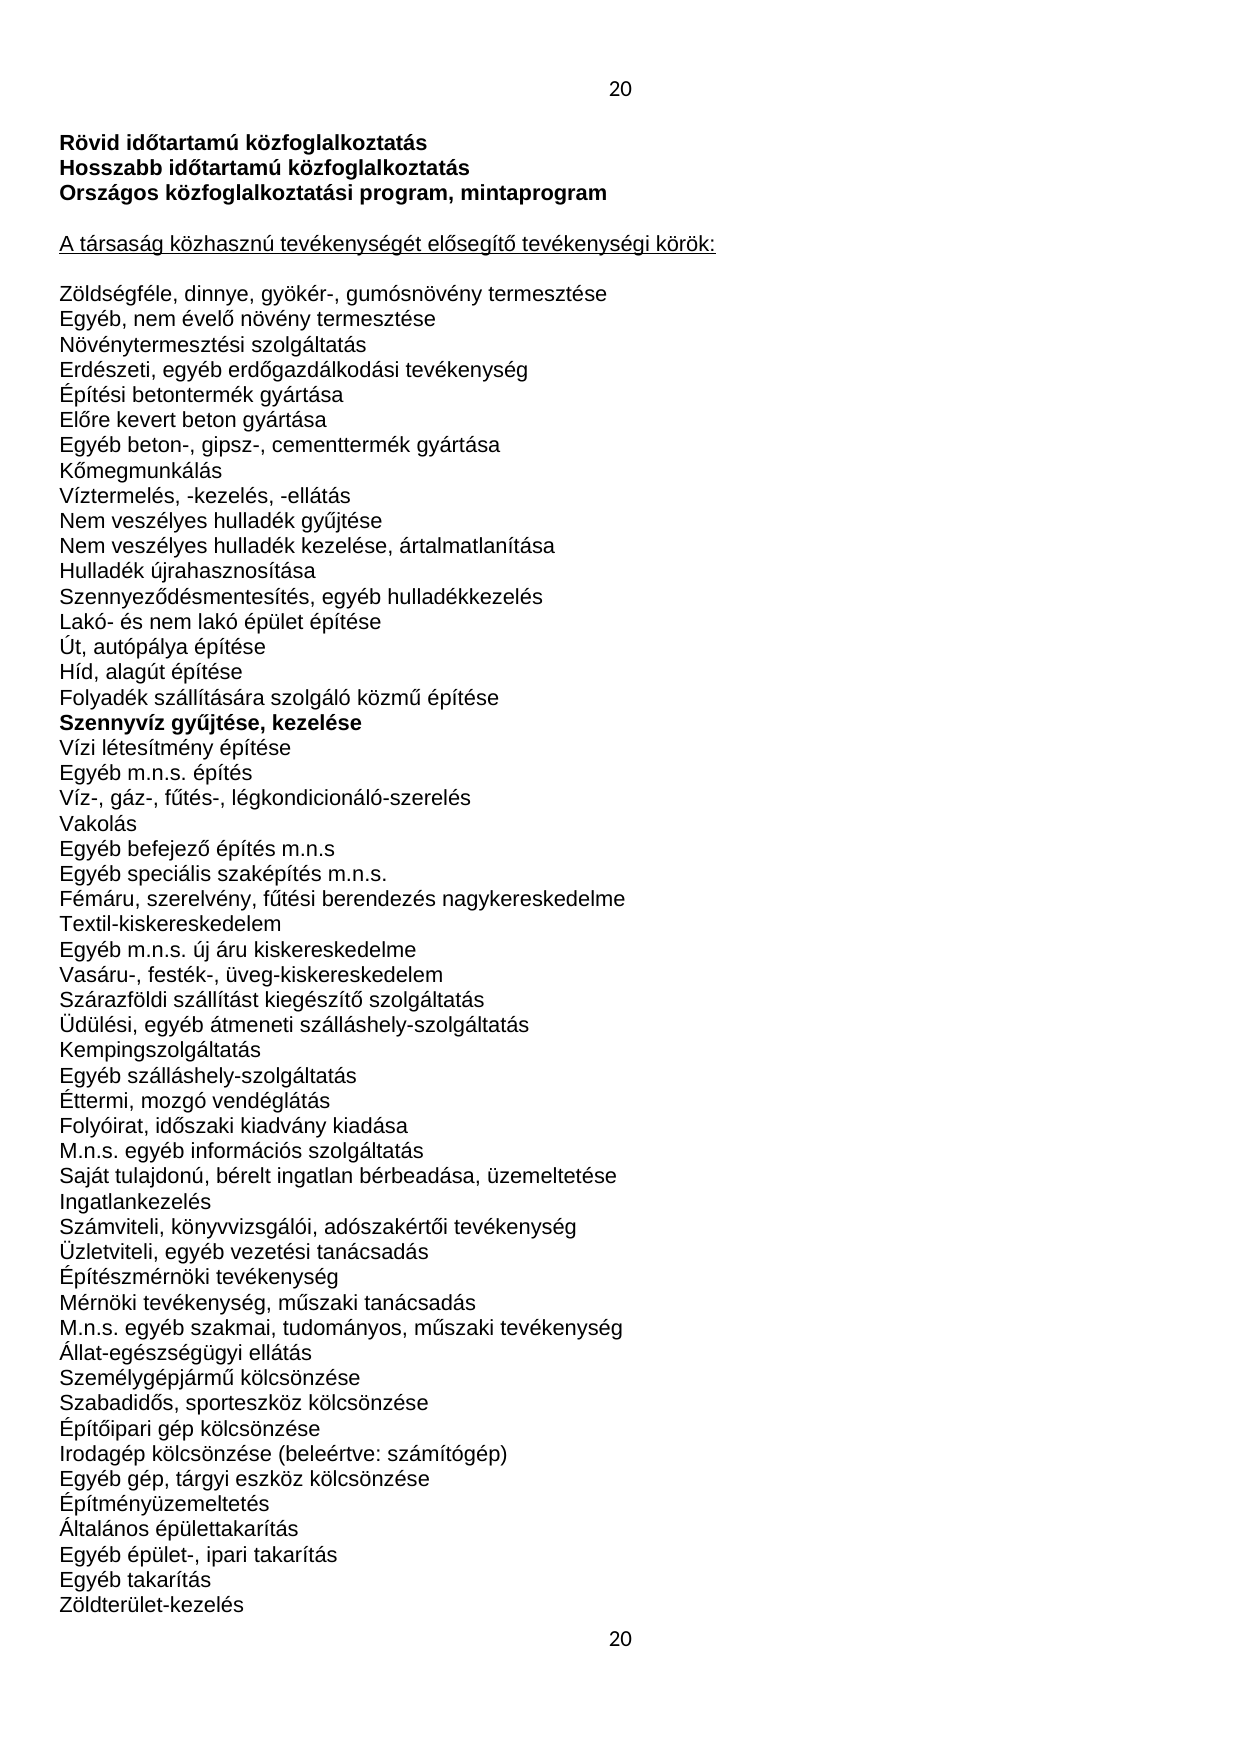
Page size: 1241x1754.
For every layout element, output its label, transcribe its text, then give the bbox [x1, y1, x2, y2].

text Szennyeződésmentesítés, egyéb hulladékkezelés [59, 584, 1181, 609]
text A társaság közhasznú tevékenységét elősegítő tevékenységi körök: [59, 231, 1181, 256]
text Rövid időtartamú közfoglalkoztatás [59, 130, 1181, 155]
text Híd, alagút építése [59, 659, 1181, 684]
text Víztermelés, -kezelés, -ellátás [59, 483, 1181, 508]
text Kempingszolgáltatás [59, 1037, 1181, 1063]
text Víz-, gáz-, fűtés-, légkondicionáló-szerelés [59, 785, 1181, 811]
text Egyéb gép, tárgyi eszköz kölcsönzése [59, 1466, 1181, 1491]
text Egyéb befejező építés m.n.s [59, 836, 1181, 861]
text Szabadidős, sporteszköz kölcsönzése [59, 1390, 1181, 1416]
text Vakolás [59, 811, 1181, 836]
text Mérnöki tevékenység, műszaki tanácsadás [59, 1289, 1181, 1315]
text Számviteli, könyvvizsgálói, adószakértői tevékenység [59, 1214, 1181, 1239]
text Textil-kiskereskedelem [59, 911, 1181, 937]
text Egyéb szálláshely-szolgáltatás [59, 1063, 1181, 1088]
text Saját tulajdonú, bérelt ingatlan bérbeadása, üzemeltetése [59, 1163, 1181, 1189]
text Lakó- és nem lakó épület építése [59, 609, 1181, 634]
text Egyéb épület-, ipari takarítás [59, 1542, 1181, 1567]
text Építési betontermék gyártása [59, 382, 1181, 407]
text Nem veszélyes hulladék gyűjtése [59, 508, 1181, 533]
text Zöldségféle, dinnye, gyökér-, gumósnövény termesztése [59, 281, 1181, 306]
text M.n.s. egyéb szakmai, tudományos, műszaki tevékenység [59, 1315, 1181, 1340]
text Általános épülettakarítás [59, 1516, 1181, 1542]
text Személygépjármű kölcsönzése [59, 1365, 1181, 1390]
text Egyéb beton-, gipsz-, cementtermék gyártása [59, 432, 1181, 458]
text Zöldterület-kezelés [59, 1592, 1181, 1617]
text Egyéb speciális szaképítés m.n.s. [59, 861, 1181, 886]
text Út, autópálya építése [59, 634, 1181, 659]
text M.n.s. egyéb információs szolgáltatás [59, 1138, 1181, 1163]
text Vasáru-, festék-, üveg-kiskereskedelem [59, 962, 1181, 987]
text Erdészeti, egyéb erdőgazdálkodási tevékenység [59, 357, 1181, 382]
text Fémáru, szerelvény, fűtési berendezés nagykereskedelme [59, 886, 1181, 911]
text Szárazföldi szállítást kiegészítő szolgáltatás [59, 987, 1181, 1012]
text Szennyvíz gyűjtése, kezelése [59, 710, 1181, 735]
text Egyéb takarítás [59, 1567, 1181, 1592]
text Hulladék újrahasznosítása [59, 558, 1181, 584]
text Ingatlankezelés [59, 1189, 1181, 1214]
text Egyéb m.n.s. új áru kiskereskedelme [59, 937, 1181, 962]
text Építészmérnöki tevékenység [59, 1264, 1181, 1289]
text Állat-egészségügyi ellátás [59, 1340, 1181, 1365]
text Építőipari gép kölcsönzése [59, 1416, 1181, 1441]
text Üzletviteli, egyéb vezetési tanácsadás [59, 1239, 1181, 1264]
text Folyadék szállítására szolgáló közmű építése [59, 684, 1181, 710]
text Üdülési, egyéb átmeneti szálláshely-szolgáltatás [59, 1012, 1181, 1037]
text Országos közfoglalkoztatási program, mintaprogram [59, 180, 1181, 206]
text Építményüzemeltetés [59, 1491, 1181, 1516]
text Előre kevert beton gyártása [59, 407, 1181, 432]
text Irodagép kölcsönzése (beleértve: számítógép) [59, 1441, 1181, 1466]
text Kőmegmunkálás [59, 458, 1181, 483]
text Egyéb, nem évelő növény termesztése [59, 306, 1181, 332]
text Hosszabb időtartamú közfoglalkoztatás [59, 155, 1181, 180]
text Vízi létesítmény építése [59, 735, 1181, 760]
text Éttermi, mozgó vendéglátás [59, 1088, 1181, 1113]
text Nem veszélyes hulladék kezelése, ártalmatlanítása [59, 533, 1181, 558]
text Egyéb m.n.s. építés [59, 760, 1181, 785]
text Folyóirat, időszaki kiadvány kiadása [59, 1113, 1181, 1138]
text Növénytermesztési szolgáltatás [59, 332, 1181, 357]
